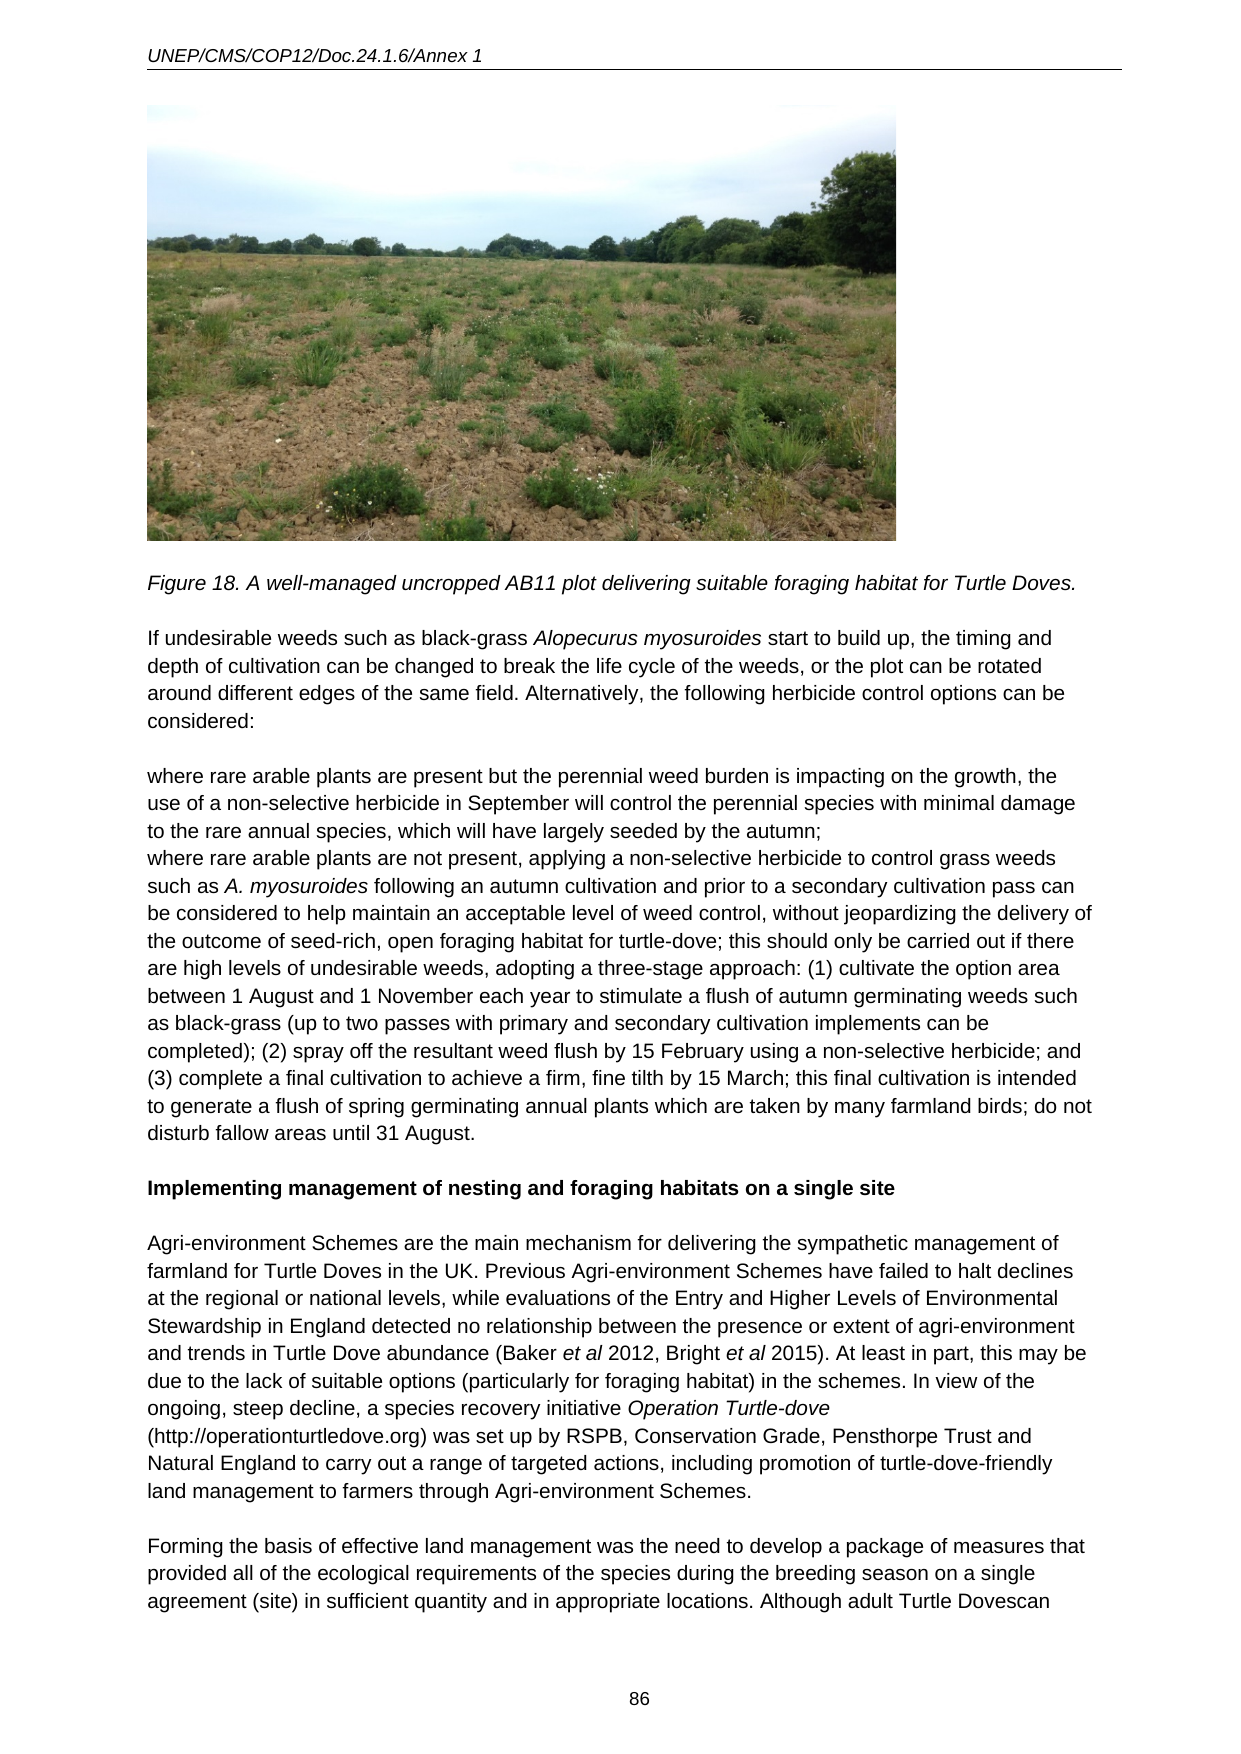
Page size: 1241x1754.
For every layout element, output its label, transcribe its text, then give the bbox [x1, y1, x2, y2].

text Implementing management of nesting and foraging habitats on a single site [147, 1176, 1093, 1200]
text Figure 18. A well-managed uncropped AB11 plot delivering suitable foraging habitat for Turtle Doves. [147, 571, 1093, 595]
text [147, 1533, 1093, 1612]
text where rare arable plants are not present, applying a non-selective herbicide to control grass weeds such as A. myosuroides following an autumn cultivation and prior to a secondary cultivation pass can be considered to help maintain an acceptable level of weed control, without jeopardizing the delivery of the outcome of seed-rich, open foraging habitat for turtle-dove; this should only be carried out if there are high levels of undesirable weeds, adopting a three-stage approach: (1) cultivate the option area between 1 August and 1 November each year to stimulate a flush of autumn germinating weeds such as black-grass (up to two passes with primary and secondary cultivation implements can be completed); (2) spray off the resultant weed flush by 15 February using a non-selective herbicide; and (3) complete a final cultivation to achieve a firm, fine tilth by 15 March; this final cultivation is intended to generate a flush of spring germinating annual plants which are taken by many farmland birds; do not disturb fallow areas until 31 August. [147, 846, 1093, 1145]
text Agri-environment Schemes are the main mechanism for delivering the sympathetic management of farmland for Turtle Doves in the UK. Previous Agri-environment Schemes have failed to halt declines at the regional or national levels, while evaluations of the Entry and Higher Levels of Environmental Stewardship in England detected no relationship between the presence or extent of agri-environment and trends in Turtle Dove abundance (Baker et al 2012, Bright et al 2015). At least in part, this may be due to the lack of suitable options (particularly for foraging habitat) in the schemes. In view of the ongoing, steep decline, a species recovery initiative Operation Turtle-dove (http://operationturtledove.org) was set up by RSPB, Conservation Grade, Pensthorpe Trust and Natural England to carry out a range of targeted actions, including promotion of turtle-dove-friendly land management to farmers through Agri-environment Schemes. [147, 1231, 1093, 1502]
text where rare arable plants are present but the perennial weed burden is impacting on the growth, the use of a non-selective herbicide in September will control the perennial species with minimal damage to the rare annual species, which will have largely seeded by the autumn; [147, 763, 1093, 842]
text If undesirable weeds such as black-grass Alopecurus myosuroides start to build up, the timing and depth of cultivation can be changed to break the life cycle of the weeds, or the plot can be rotated around different edges of the same field. Alternatively, the following herbicide control options can be considered: [147, 626, 1093, 732]
picture [147, 105, 897, 541]
